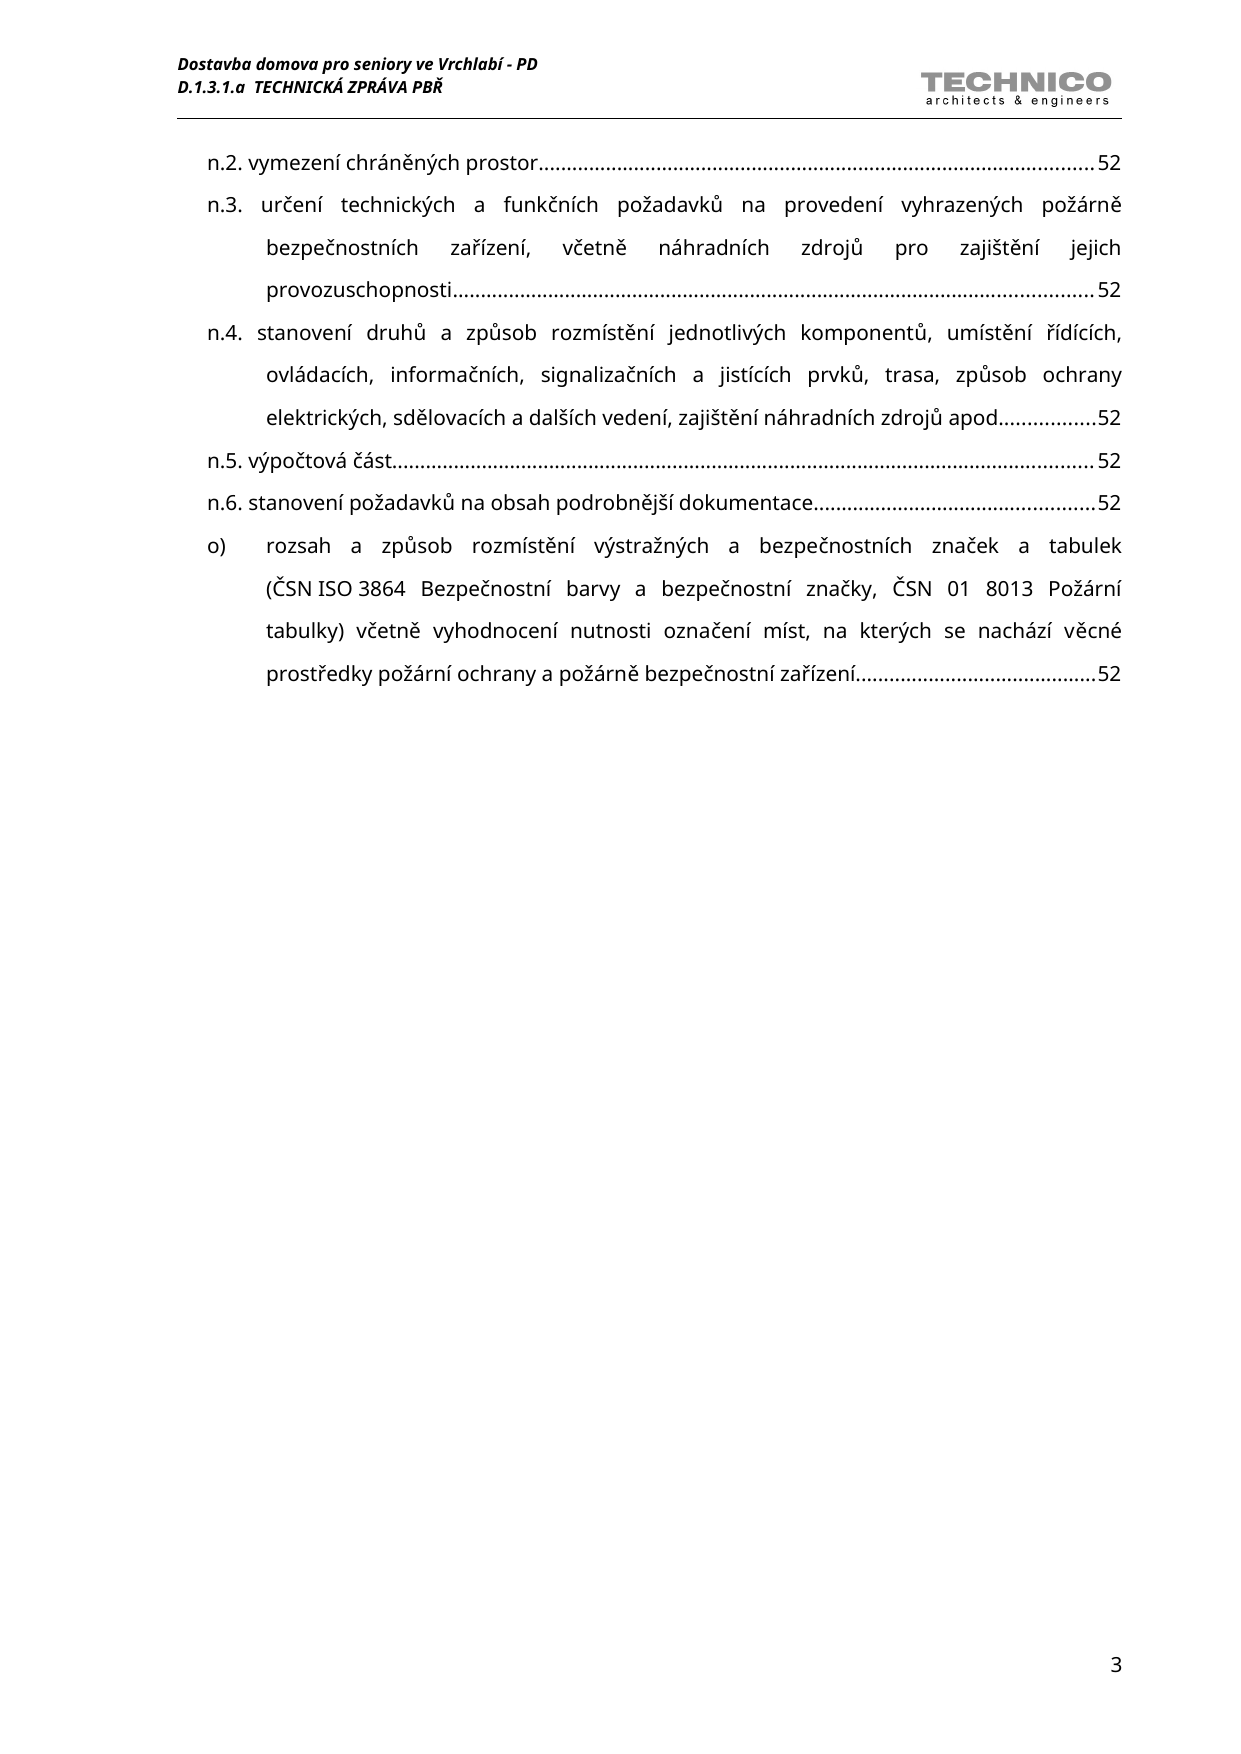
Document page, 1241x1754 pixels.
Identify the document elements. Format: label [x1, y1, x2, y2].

picture [916, 67, 1118, 112]
